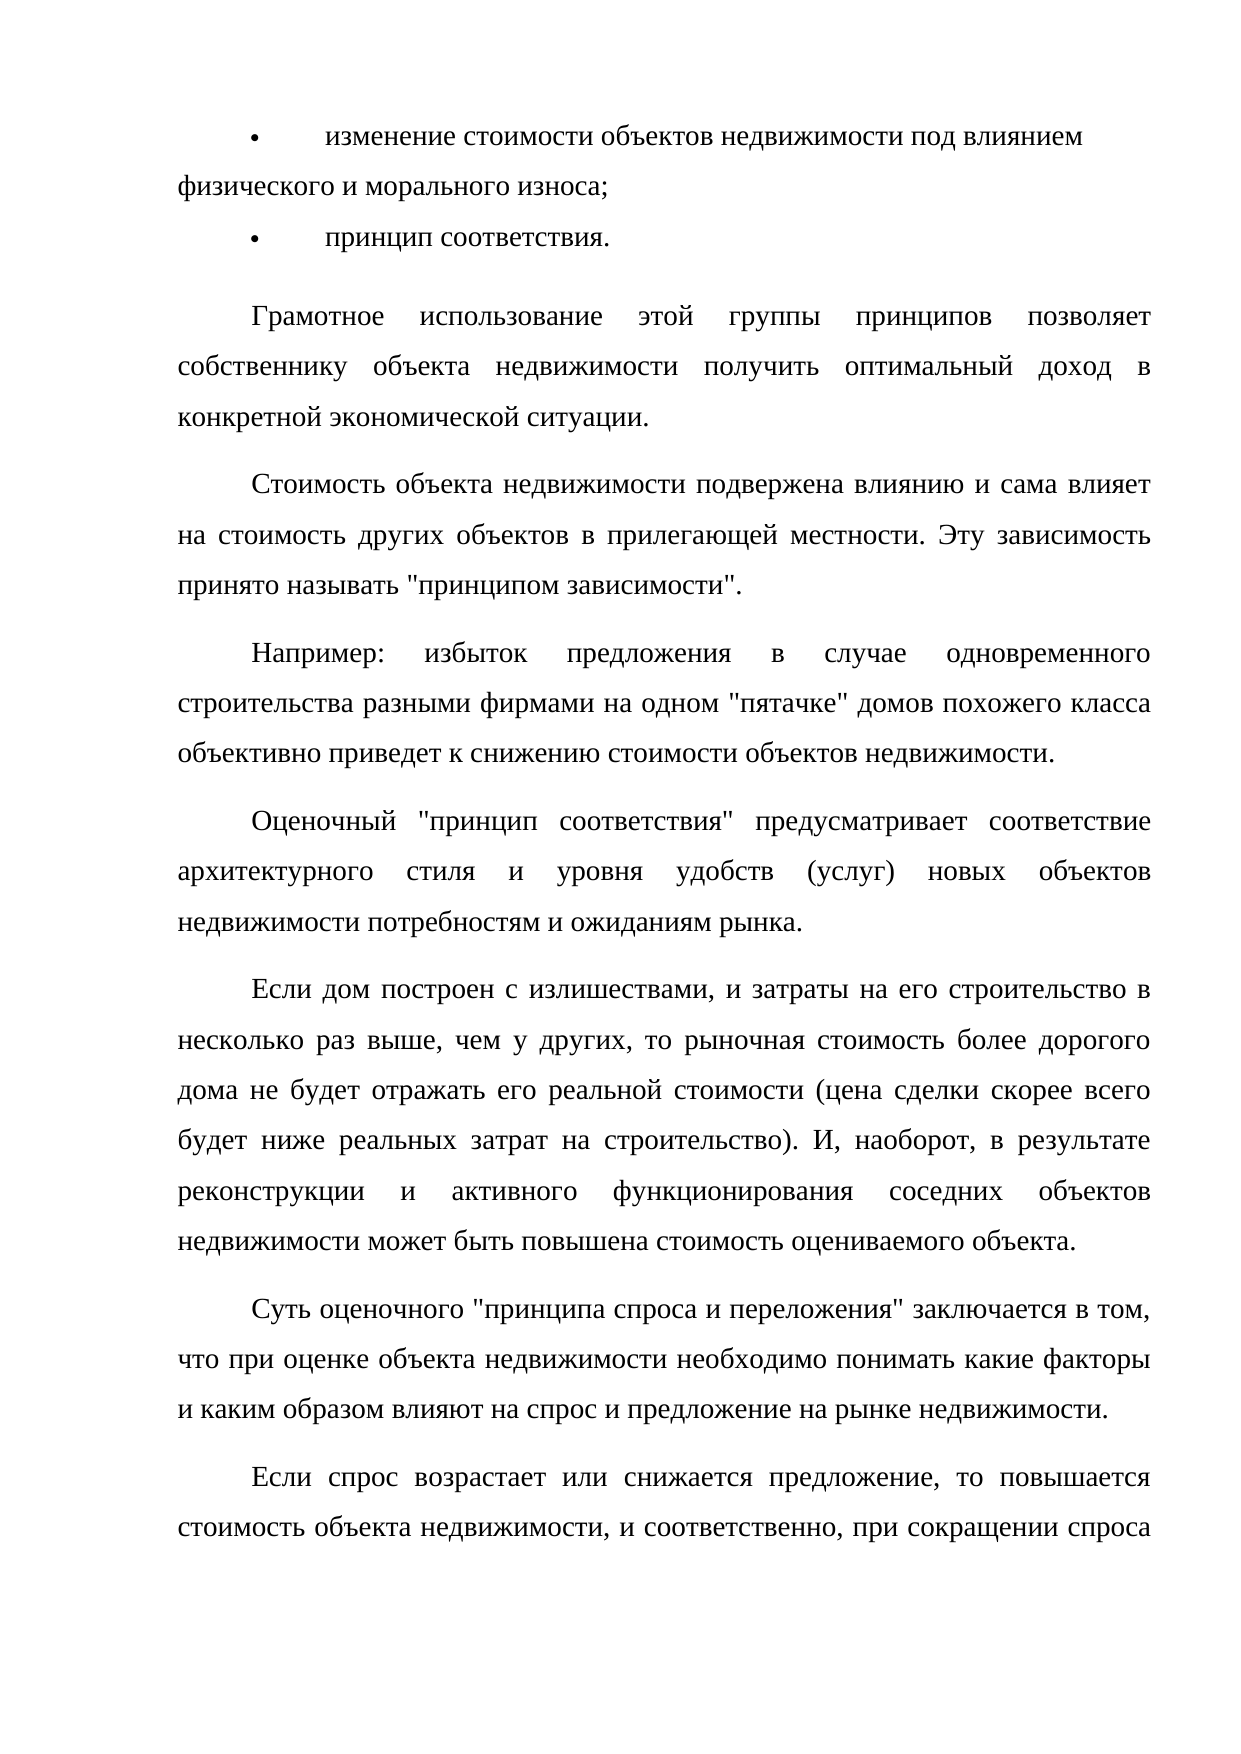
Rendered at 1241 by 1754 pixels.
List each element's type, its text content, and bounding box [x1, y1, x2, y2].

text Оценочный "принцип соответствия" предусматривает соответствие архитектурного стиля и уровня удобств (услуг) новых объектов недвижимости потребностям и ожиданиям рынка. [177, 803, 1152, 937]
text Например: избыток предложения в случае одновременного строительства разными фирмами на одном "пятачке" домов похожего класса объективно приведет к снижению стоимости объектов недвижимости. [177, 635, 1152, 769]
text Если дом построен с излишествами, и затраты на его строительство в несколько раз выше, чем у других, то рыночная стоимость более дорогого дома не будет отражать его реальной стоимости (цена сделки скорее всего будет ниже реальных затрат на строительство). И, наоборот, в результате реконструкции и активного функционирования соседних объектов недвижимости может быть повышена стоимость оцениваемого объекта. [177, 972, 1152, 1257]
text Грамотное использование этой группы принципов позволяет собственнику объекта недвижимости получить оптимальный доход в конкретной экономической ситуации. [177, 298, 1152, 432]
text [177, 1459, 1152, 1543]
list изменение стоимости объектов недвижимости под влиянием физического и морального износа; [177, 118, 1152, 202]
text Стоимость объекта недвижимости подвержена влиянию и сама влияет на стоимость других объектов в прилегающей местности. Эту зависимость принято называть "принципом зависимости". [177, 467, 1152, 601]
text Суть оценочного "принципа спроса и переложения" заключается в том, что при оценке объекта недвижимости необходимо понимать какие факторы и каким образом влияют на спрос и предложение на рынке недвижимости. [177, 1291, 1152, 1425]
list принцип соответствия. [177, 219, 1152, 252]
